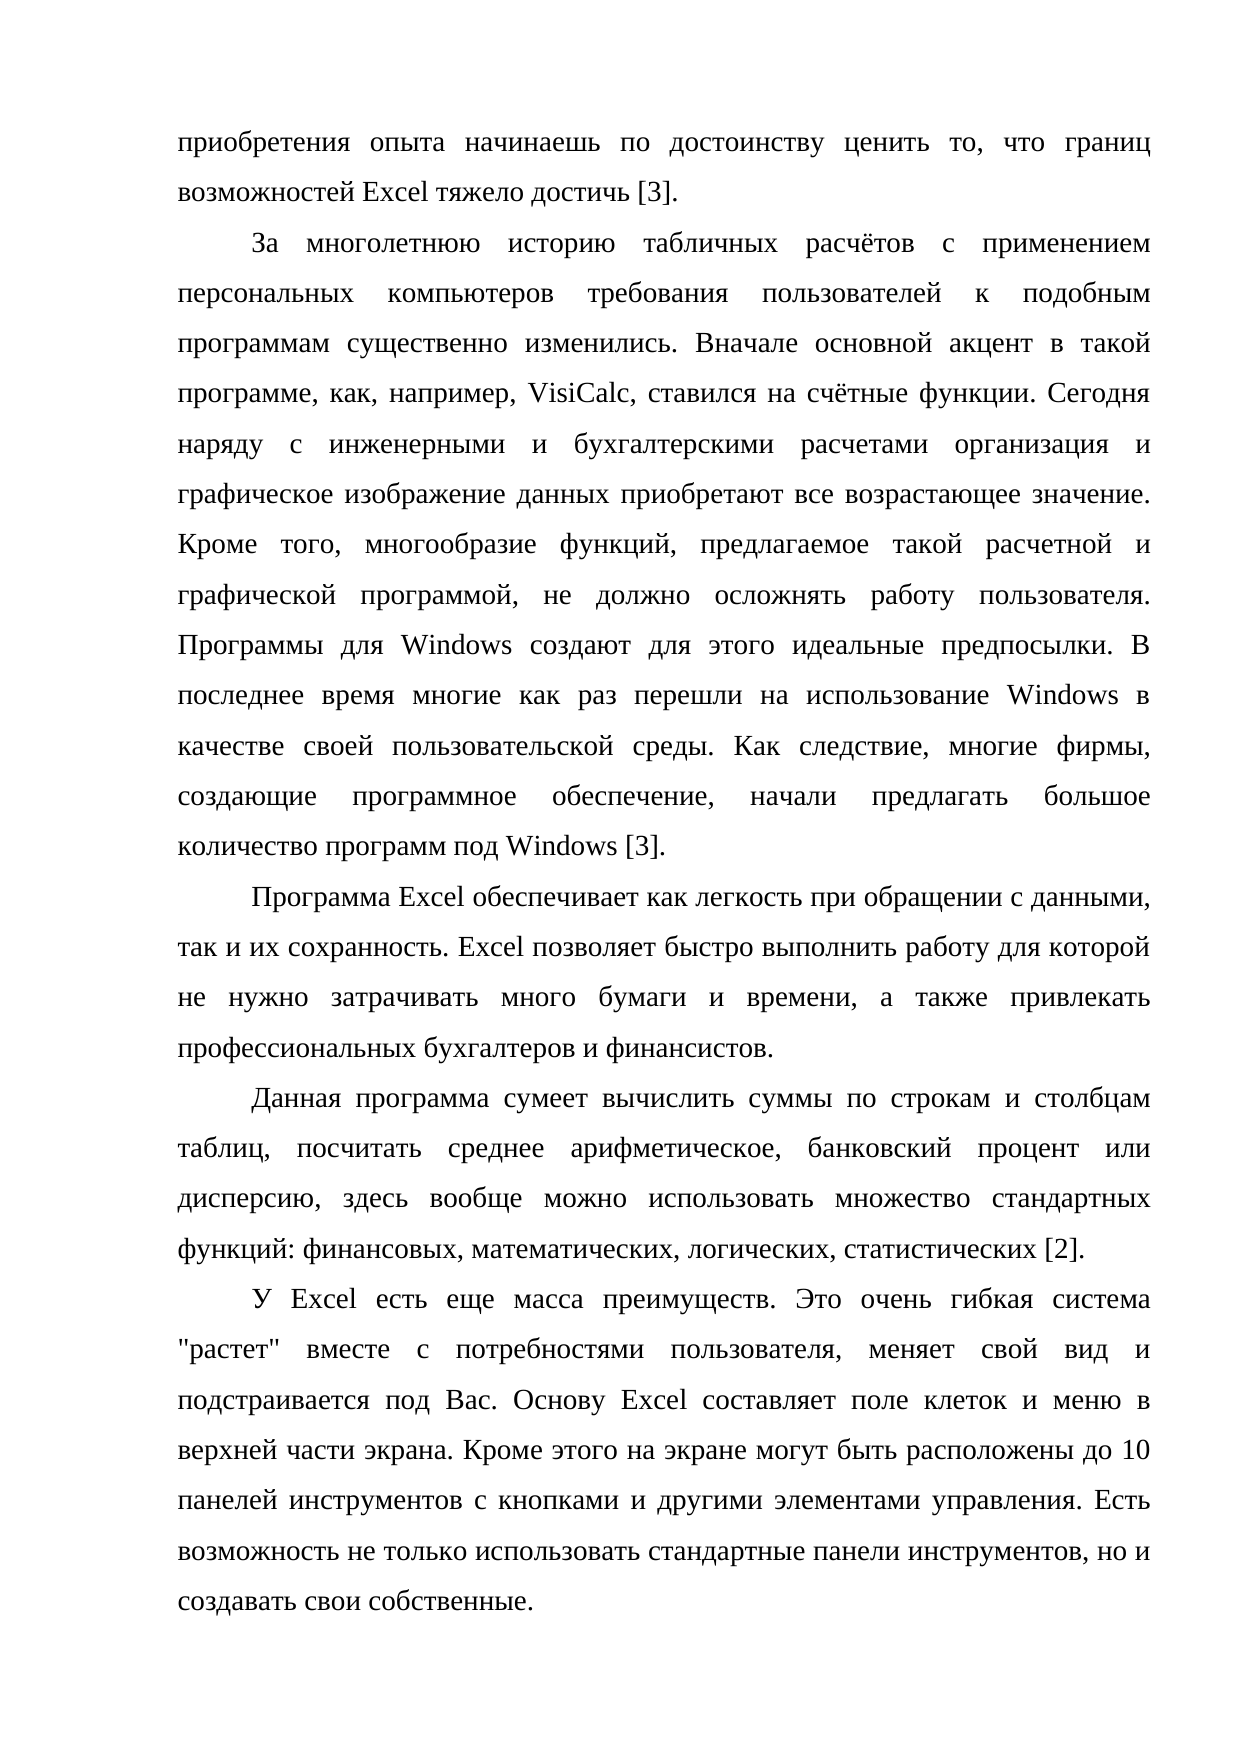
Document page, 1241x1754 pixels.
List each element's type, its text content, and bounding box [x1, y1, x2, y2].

text Данная программа сумеет вычислить суммы по строкам и столбцам таблиц, посчитать среднее арифметическое, банковский процент или дисперсию, здесь вообще можно использовать множество стандартных функций: финансовых, математических, логических, статистических [2]. [177, 1080, 1152, 1264]
text У Excel есть еще масса преимуществ. Это очень гибкая система "растет" вместе с потребностями пользователя, меняет свой вид и подстраивается под Вас. Основу Excel составляет поле клеток и меню в верхней части экрана. Кроме этого на экране могут быть расположены до 10 панелей инструментов с кнопками и другими элементами управления. Есть возможность не только использовать стандартные панели инструментов, но и создавать свои собственные. [177, 1281, 1152, 1617]
text За многолетнюю историю табличных расчётов с применением персональных компьютеров требования пользователей к подобным программам существенно изменились. Вначале основной акцент в такой программе, как, например, VisiCalc, ставился на счётные функции. Сегодня наряду с инженерными и бухгалтерскими расчетами организация и графическое изображение данных приобретают все возрастающее значение. Кроме того, многообразие функций, предлагаемое такой расчетной и графической программой, не должно осложнять работу пользователя. Программы для Windows создают для этого идеальные предпосылки. В последнее время многие как раз перешли на использование Windows в качестве своей пользовательской среды. Как следствие, многие фирмы, создающие программное обеспечение, начали предлагать большое количество программ под Windows [3]. [177, 225, 1152, 862]
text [177, 124, 1152, 208]
text Программа Excel обеспечивает как легкость при обращении с данными, так и их сохранность. Excel позволяет быстро выполнить работу для которой не нужно затрачивать много бумаги и времени, а также привлекать профессиональных бухгалтеров и финансистов. [177, 879, 1152, 1063]
